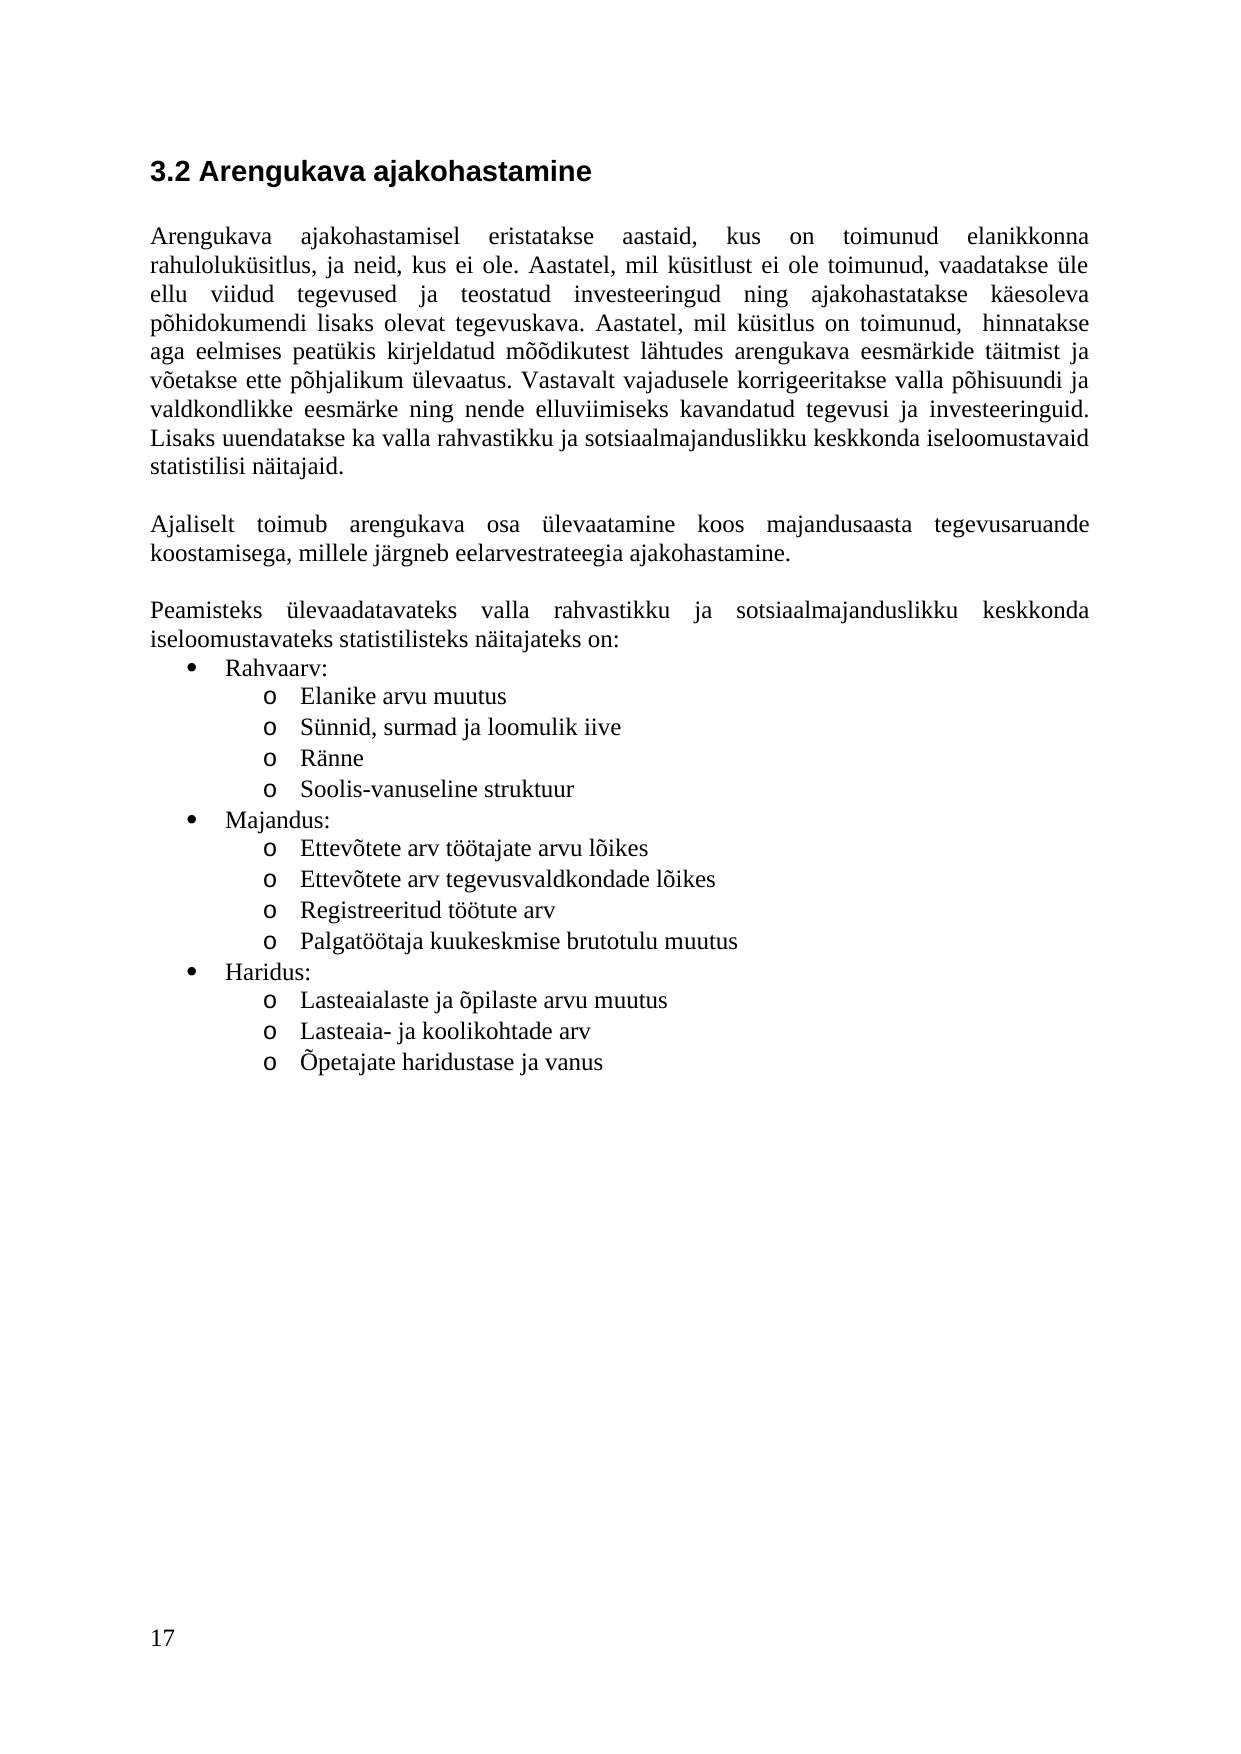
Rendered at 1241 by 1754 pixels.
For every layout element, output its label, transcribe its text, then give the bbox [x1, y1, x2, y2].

list Ettevõtete arv tegevusvaldkondade lõikes [262, 864, 1090, 895]
list Palgatöötaja kuukeskmise brutotulu muutus [262, 926, 1090, 957]
list Lasteaia- ja koolikohtade arv [262, 1016, 1090, 1047]
text Ajaliselt toimub arengukava osa ülevaatamine koos majandusaasta tegevusaruande koostamisega, millele järgneb eelarvestrateegia ajakohastamine. [150, 509, 1090, 566]
text Peamisteks ülevaadatavateks valla rahvastikku ja sotsiaalmajanduslikku keskkonda iseloomustavateks statistilisteks näitajateks on: [150, 595, 1090, 653]
list Õpetajate haridustase ja vanus [262, 1047, 1090, 1078]
text Arengukava ajakohastamisel eristatakse aastaid, kus on toimunud elanikkonna rahuloluküsitlus, ja neid, kus ei ole. Aastatel, mil küsitlust ei ole toimunud, vaadatakse üle ellu viidud tegevused ja teostatud investeeringud ning ajakohastatakse käesoleva põhidokumendi lisaks olevat tegevuskava. Aastatel, mil küsitlus on toimunud, hinnatakse aga eelmises peatükis kirjeldatud mõõdikutest lähtudes arengukava eesmärkide täitmist ja võetakse ette põhjalikum ülevaatus. Vastavalt vajadusele korrigeeritakse valla põhisuundi ja valdkondlikke eesmärke ning nende elluviimiseks kavandatud tegevusi ja investeeringuid. Lisaks uuendatakse ka valla rahvastikku ja sotsiaalmajanduslikku keskkonda iseloomustavaid statistilisi näitajaid. [150, 221, 1090, 480]
list Elanike arvu muutus [262, 681, 1090, 712]
list Registreeritud töötute arv [262, 895, 1090, 926]
list Rahvaarv: [187, 653, 1090, 681]
subtitle 3.2 Arengukava ajakohastamine [150, 154, 1090, 188]
list Lasteaialaste ja õpilaste arvu muutus [262, 986, 1090, 1016]
list Ettevõtete arv töötajate arvu lõikes [262, 833, 1090, 864]
list Haridus: [187, 957, 1090, 986]
list Majandus: [187, 805, 1090, 833]
list Soolis-vanuseline struktuur [262, 774, 1090, 805]
list Sünnid, surmad ja loomulik iive [262, 712, 1090, 743]
list Ränne [262, 743, 1090, 774]
